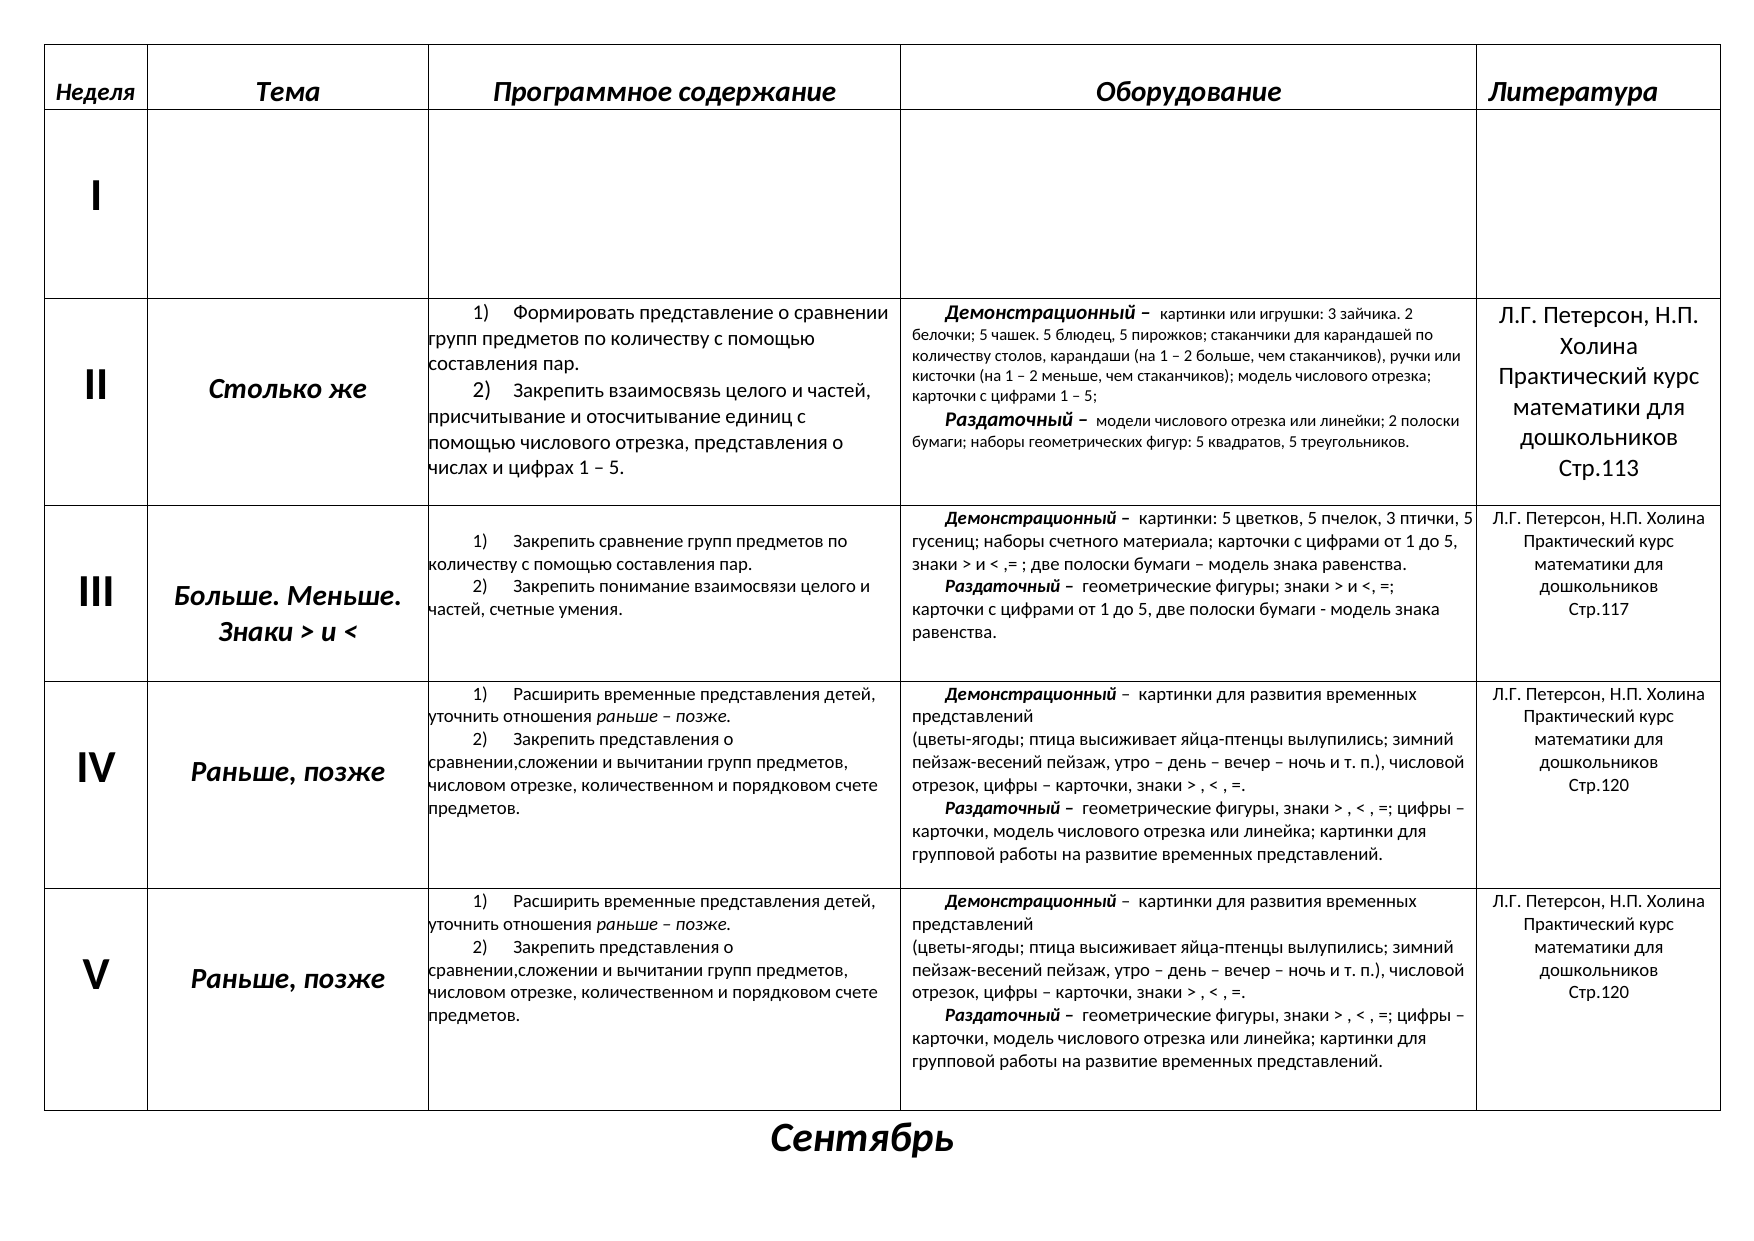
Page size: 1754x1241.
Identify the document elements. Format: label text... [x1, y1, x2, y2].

text Сентябрь [15, 1111, 1709, 1162]
table_cell Л.Г. Петерсон, Н.П. Холина Практический курс математики для дошкольников Стр.120 [1477, 682, 1720, 888]
table_cell Раньше, позже [148, 889, 428, 1110]
table_cell [1477, 110, 1720, 298]
table_cell [148, 110, 428, 298]
table_header Программное содержание [429, 45, 900, 109]
table_header Оборудование [901, 45, 1476, 109]
table_cell Столько же [148, 299, 428, 505]
table_cell II [45, 299, 147, 505]
table_header Литература [1477, 45, 1720, 109]
table_cell III [45, 506, 147, 681]
table_cell Расширить временные представления детей, уточнить отношения раньше – позже. Закрепить представления о сравнении,сложении и вычитании групп предметов, числовом отрезке, количественном и порядковом счете предметов. [429, 682, 900, 888]
table_header Неделя [45, 45, 147, 109]
table_cell [429, 110, 900, 298]
table_cell Закрепить сравнение групп предметов по количеству с помощью составления пар. Закрепить понимание взаимосвязи целого и частей, счетные умения. [429, 506, 900, 681]
table_cell IV [45, 682, 147, 888]
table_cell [429, 299, 900, 505]
table_cell V [45, 889, 147, 1110]
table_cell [1477, 299, 1720, 505]
table_header Тема [148, 45, 428, 109]
table_cell Больше. Меньше. Знаки > и < [148, 506, 428, 681]
table_cell Л.Г. Петерсон, Н.П. Холина Практический курс математики для дошкольников Стр.120 [1477, 889, 1720, 1110]
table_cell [901, 299, 1476, 505]
table_cell Демонстрационный – картинки для развития временных представлений (цветы-ягоды; птица высиживает яйца-птенцы вылупились; зимний пейзаж-весений пейзаж, утро – день – вечер – ночь и т. п.), числовой отрезок, цифры – карточки, знаки > , < , =. Раздаточный – геометрические фигуры, знаки > , < , =; цифры – карточки, модель числового отрезка или линейка; картинки для групповой работы на развитие временных представлений. [901, 682, 1476, 888]
table_cell I [45, 110, 147, 298]
table_cell Раньше, позже [148, 682, 428, 888]
table_cell Расширить временные представления детей, уточнить отношения раньше – позже. Закрепить представления о сравнении,сложении и вычитании групп предметов, числовом отрезке, количественном и порядковом счете предметов. [429, 889, 900, 1110]
table_cell Демонстрационный – картинки: 5 цветков, 5 пчелок, 3 птички, 5 гусениц; наборы счетного материала; карточки с цифрами от 1 до 5, знаки > и < ,= ; две полоски бумаги – модель знака равенства. Раздаточный – геометрические фигуры; знаки > и <, =; карточки с цифрами от 1 до 5, две полоски бумаги - модель знака равенства. [901, 506, 1476, 681]
table_cell Демонстрационный – картинки для развития временных представлений (цветы-ягоды; птица высиживает яйца-птенцы вылупились; зимний пейзаж-весений пейзаж, утро – день – вечер – ночь и т. п.), числовой отрезок, цифры – карточки, знаки > , < , =. Раздаточный – геометрические фигуры, знаки > , < , =; цифры – карточки, модель числового отрезка или линейка; картинки для групповой работы на развитие временных представлений. [901, 889, 1476, 1110]
table_cell Л.Г. Петерсон, Н.П. Холина Практический курс математики для дошкольников Стр.117 [1477, 506, 1720, 681]
table_cell [901, 110, 1476, 298]
